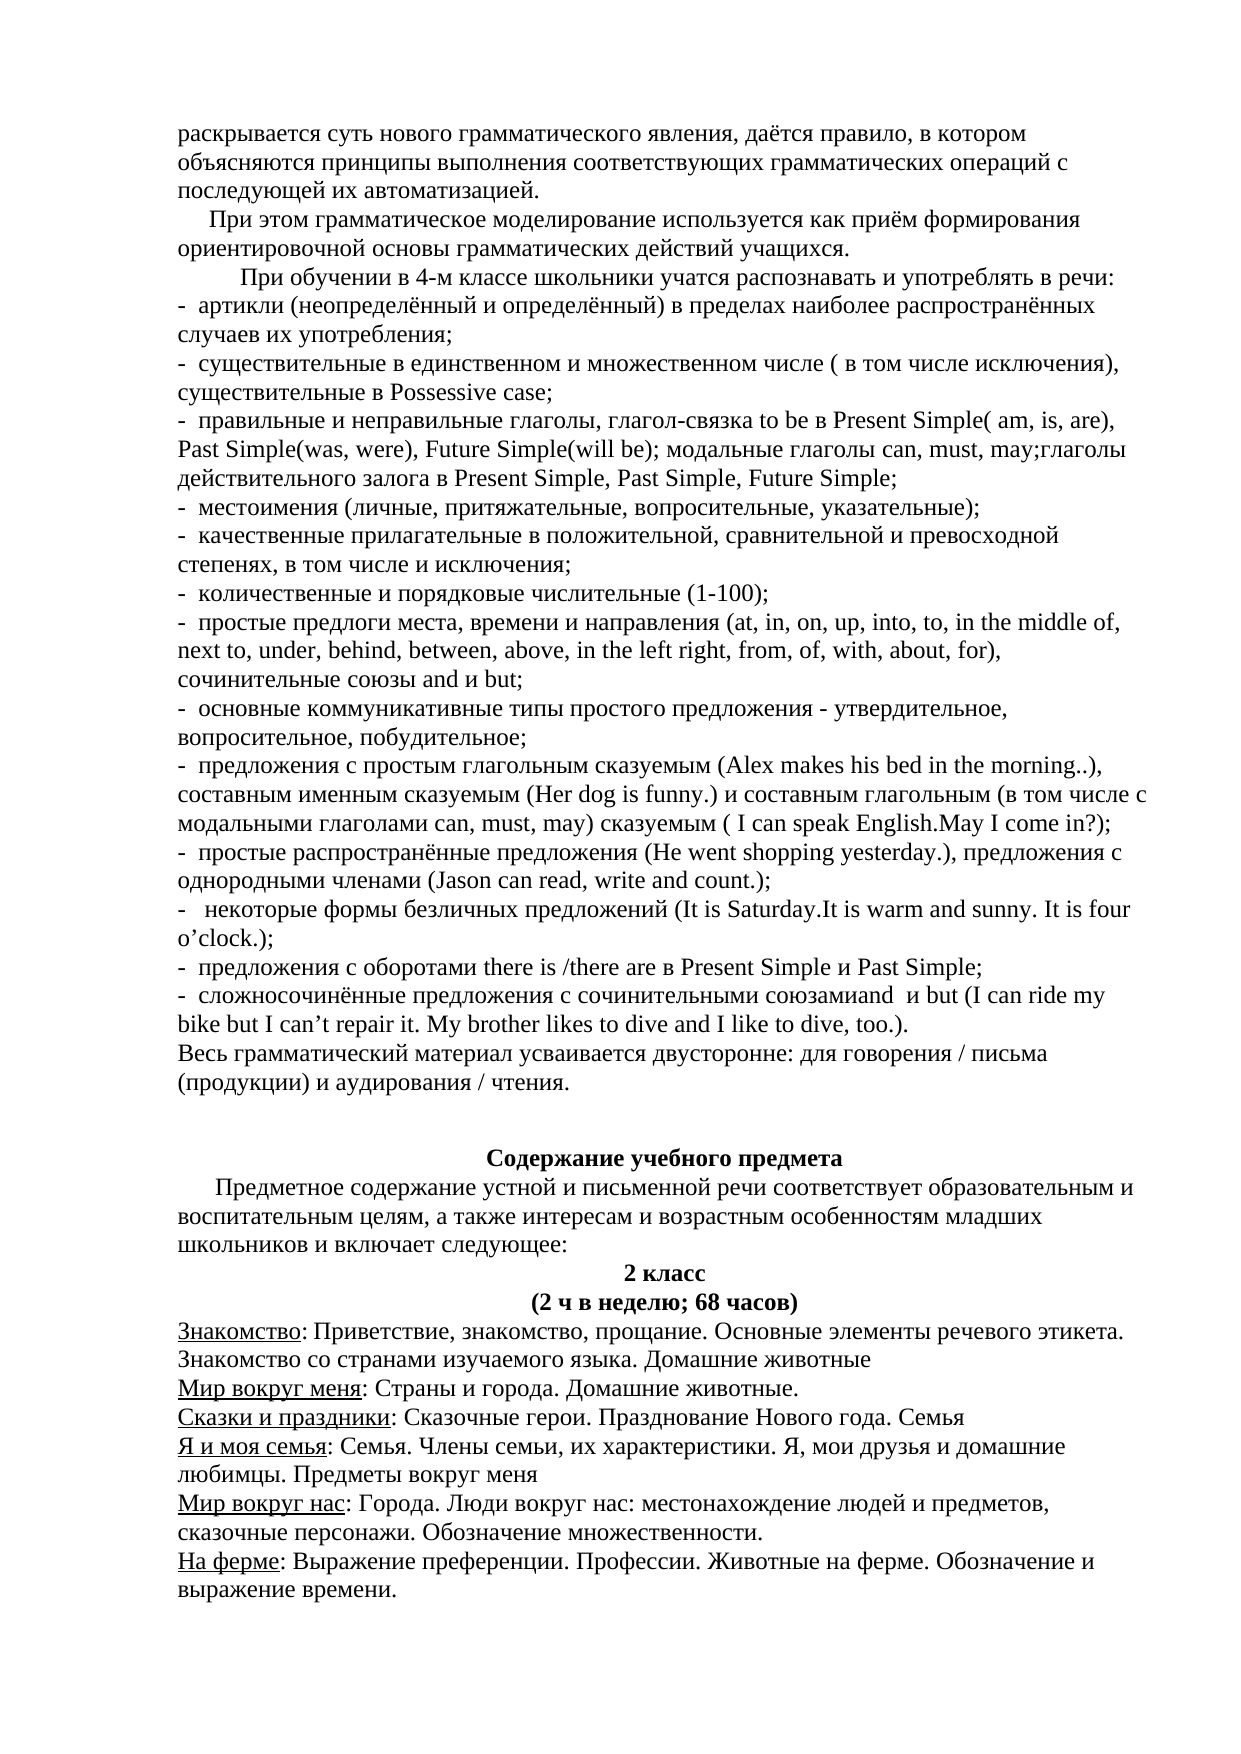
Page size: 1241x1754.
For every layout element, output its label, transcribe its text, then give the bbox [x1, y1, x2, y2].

text При этом грамматическое моделирование используется как приём формирования ориентировочной основы грамматических действий учащихся. [177, 204, 1152, 262]
text (2 ч в неделю; 68 часов) [177, 1287, 1152, 1316]
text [177, 118, 1152, 204]
text - предложения с оборотами there is /there are в Present Simple и Past Simple; [177, 952, 1152, 981]
text - основные коммуникативные типы простого предложения - утвердительное, вопросительное, побудительное; [177, 693, 1152, 751]
text - правильные и неправильные глаголы, глагол-связка to bе в Present Simple( am, is, are), Past Simple(was, were), Future Simple(will be); модальные глаголы can, must, may;глаголы действительного залога в Present Simple, Past Simple, Future Simple; [177, 406, 1152, 492]
text Я и моя семья: Семья. Члены семьи, их характеристики. Я, мои друзья и домашние любимцы. Предметы вокруг меня [177, 1431, 1152, 1488]
text 2 класс [177, 1258, 1152, 1287]
text - качественные прилагательные в положительной, сравнительной и превосходной степенях, в том числе и исключения; [177, 521, 1152, 578]
text Мир вокруг нас: Города. Люди вокруг нас: местонахождение людей и предметов, сказочные персонажи. Обозначение множественности. [177, 1488, 1152, 1546]
text - простые распространённые предложения (He went shopping yesterday.), предложения с однородными членами (Jason can read, write and count.); [177, 837, 1152, 894]
text Содержание учебного предмета [177, 1143, 1152, 1172]
text Мир вокруг меня: Страны и города. Домашние животные. [177, 1373, 1152, 1402]
text - некоторые формы безличных предложений (It is Saturday.It is warm and sunny. It is four o’clock.); [177, 894, 1152, 952]
text На ферме: Выражение преференции. Профессии. Животные на ферме. Обозначение и выражение времени. [177, 1546, 1152, 1603]
text Весь грамматический материал усваивается двусторонне: для говорения / письма (продукции) и аудирования / чтения. [177, 1038, 1152, 1096]
text - сложносочинённые предложения с сочинительными союзамиand и but (I can ride my bike but I can’t repair it. My brother likes to dive and I like to dive, too.). [177, 981, 1152, 1038]
text Сказки и праздники: Сказочные герои. Празднование Нового года. Семья [177, 1402, 1152, 1431]
text - простые предлоги места, времени и направления (at, in, on, up, into, to, in the middle of, next to, under, behind, between, above, in the left right, from, of, with, about, for), сочинительные союзы and и but; [177, 607, 1152, 693]
text При обучении в 4-м классе школьники учатся распознавать и употреблять в речи: [177, 262, 1152, 291]
text - существительные в единственном и множественном числе ( в том числе исключения), существительные в Possessive case; [177, 348, 1152, 406]
text - количественные и порядковые числительные (1-100); [177, 578, 1152, 607]
text - артикли (неопределённый и определённый) в пределах наиболее распространённых случаев их употребления; [177, 291, 1152, 348]
text Предметное содержание устной и письменной речи соответствует образовательным и воспитательным целям, а также интересам и возрастным особенностям младших школьников и включает следующее: [177, 1172, 1152, 1258]
text - предложения с простым глагольным сказуемым (Alex makes his bed in the morning..), составным именным сказуемым (Her dog is funny.) и составным глагольным (в том числе с модальными глаголами can, must, may) сказуемым ( I can speak English.May I come in?); [177, 751, 1152, 837]
text Знакомство: Приветствие, знакомство, прощание. Основные элементы речевого этикета. Знакомство со странами изучаемого языка. Домашние животные [177, 1316, 1152, 1373]
text - местоимения (личные, притяжательные, вопросительные, указательные); [177, 492, 1152, 521]
